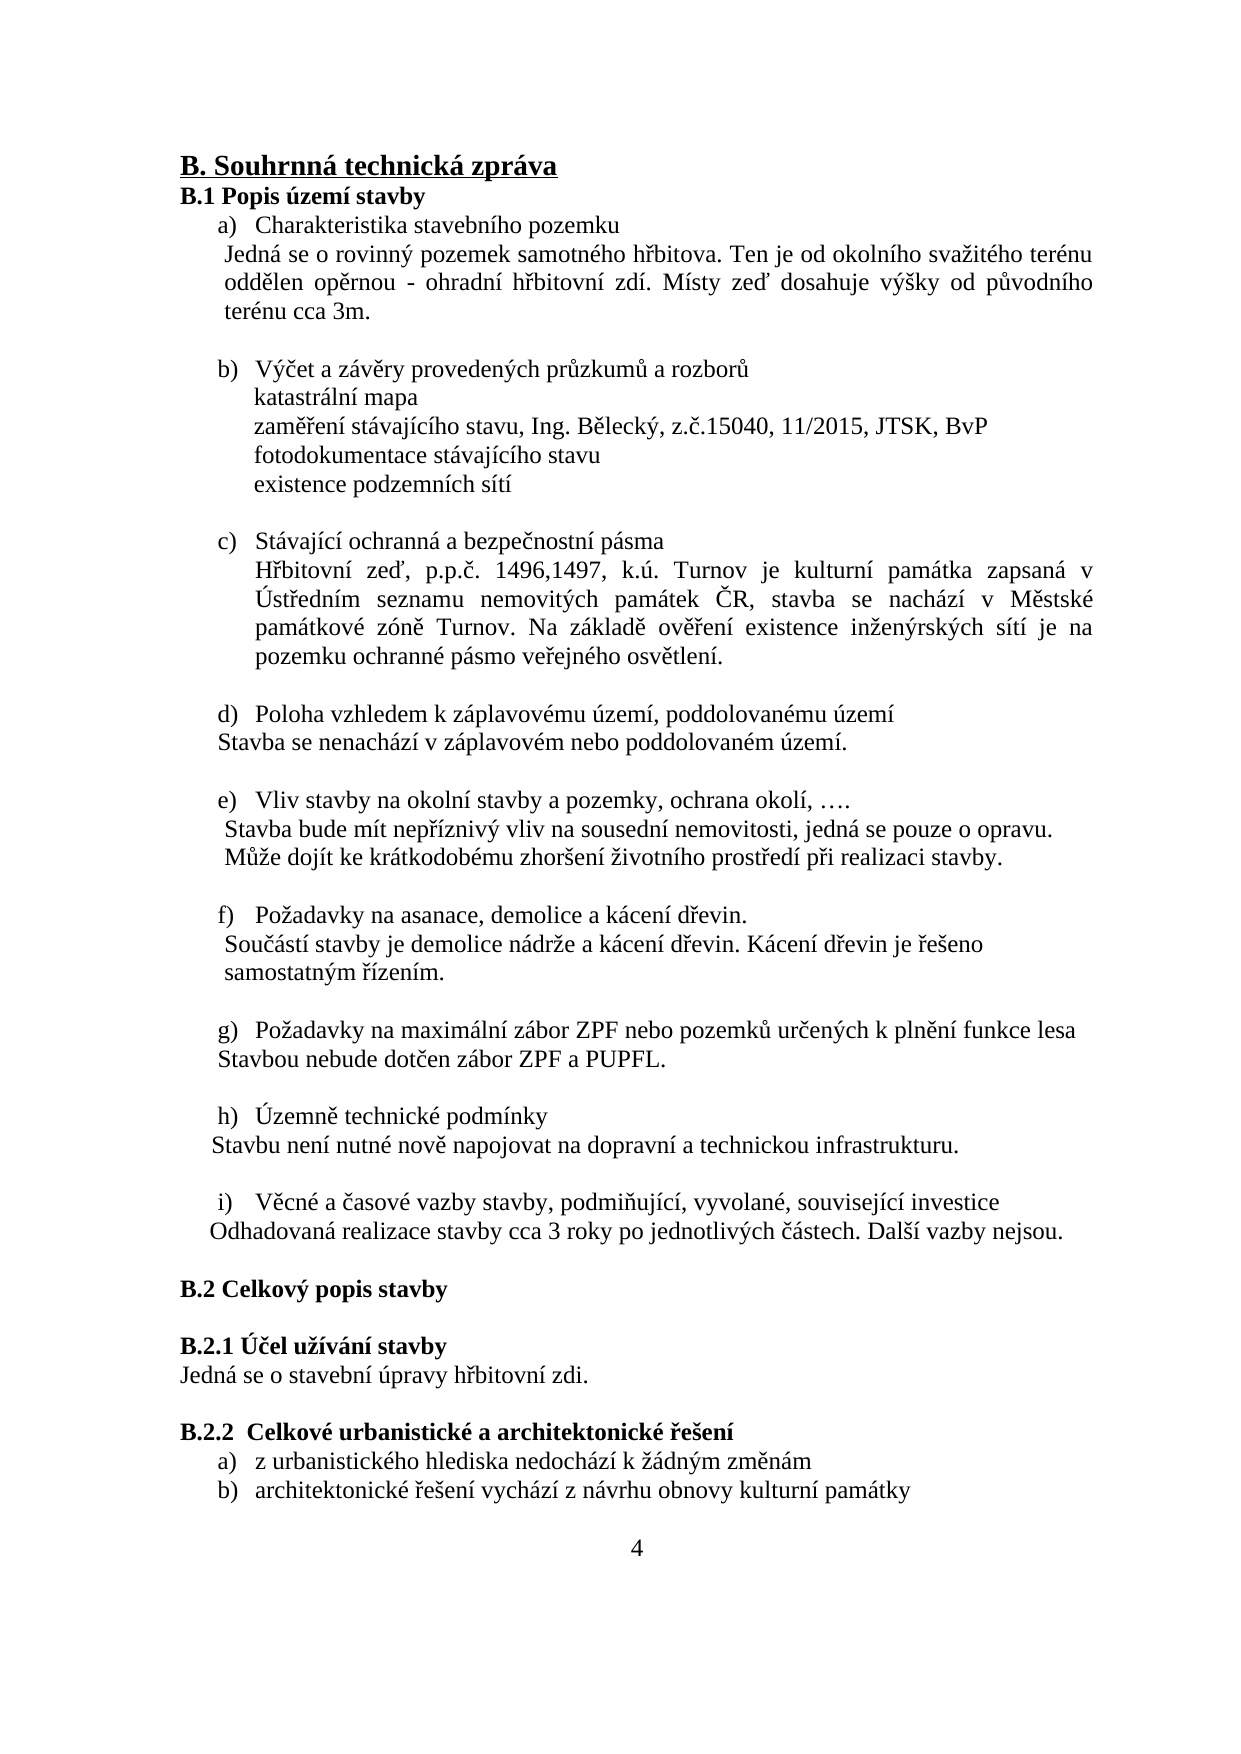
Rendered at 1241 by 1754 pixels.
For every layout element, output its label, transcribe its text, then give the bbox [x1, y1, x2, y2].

subtitle B.2.2 Celkové urbanistické a architektonické řešení [180, 1417, 1094, 1446]
text Jedná se o stavební úpravy hřbitovní zdi. [180, 1360, 1094, 1389]
list Stávající ochranná a bezpečnostní pásma [217, 526, 1094, 555]
text Odhadovaná realizace stavby cca 3 roky po jednotlivých částech. Další vazby nejsou. [209, 1216, 1094, 1245]
text Součástí stavby je demolice nádrže a kácení dřevin. Kácení dřevin je řešeno samostatným řízením. [180, 929, 1094, 986]
subtitle B. Souhrnná technická zpráva [180, 148, 1094, 181]
list Vliv stavby na okolní stavby a pozemky, ochrana okolí, …. [217, 785, 1094, 814]
list Charakteristika stavebního pozemku [217, 210, 1094, 239]
list z urbanistického hlediska nedochází k žádným změnám [217, 1446, 1094, 1475]
text zaměření stávajícího stavu, Ing. Bělecký, z.č.15040, 11/2015, JTSK, BvP [253, 411, 1094, 440]
text Jedná se o rovinný pozemek samotného hřbitova. Ten je od okolního svažitého terénu oddělen opěrnou - ohradní hřbitovní zdí. Místy zeď dosahuje výšky od původního terénu cca 3m. [224, 239, 1094, 325]
text Stavba bude mít nepříznivý vliv na sousední nemovitosti, jedná se pouze o opravu. Může dojít ke krátkodobému zhoršení životního prostředí při realizaci stavby. [180, 814, 1094, 871]
text Stavba se nenachází v záplavovém nebo poddolovaném území. [180, 727, 1094, 756]
text Hřbitovní zeď, p.p.č. 1496,1497, k.ú. Turnov je kulturní památka zapsaná v Ústředním seznamu nemovitých památek ČR, stavba se nachází v Městské památkové zóně Turnov. Na základě ověření existence inženýrských sítí je na pozemku ochranné pásmo veřejného osvětlení. [255, 555, 1094, 670]
list Požadavky na asanace, demolice a kácení dřevin. [217, 900, 1094, 929]
list Výčet a závěry provedených průzkumů a rozborů [217, 354, 1094, 382]
text B.2.1 Účel užívání stavby [180, 1331, 1094, 1360]
text B.1 Popis území stavby [180, 181, 1094, 210]
list Požadavky na maximální zábor ZPF nebo pozemků určených k plnění funkce lesa [217, 1015, 1094, 1044]
text Stavbu není nutné nově napojovat na dopravní a technickou infrastrukturu. [180, 1130, 1094, 1159]
text existence podzemních sítí [253, 469, 1094, 497]
list Poloha vzhledem k záplavovému území, poddolovanému území [217, 699, 1094, 727]
list Územně technické podmínky [217, 1101, 1094, 1130]
list architektonické řešení vychází z návrhu obnovy kulturní památky [217, 1475, 1094, 1504]
list Věcné a časové vazby stavby, podmiňující, vyvolané, související investice [217, 1187, 1094, 1216]
text B.2 Celkový popis stavby [180, 1274, 1094, 1302]
text katastrální mapa [253, 382, 1094, 411]
text fotodokumentace stávajícího stavu [253, 440, 1094, 469]
text Stavbou nebude dotčen zábor ZPF a PUPFL. [217, 1044, 1094, 1072]
